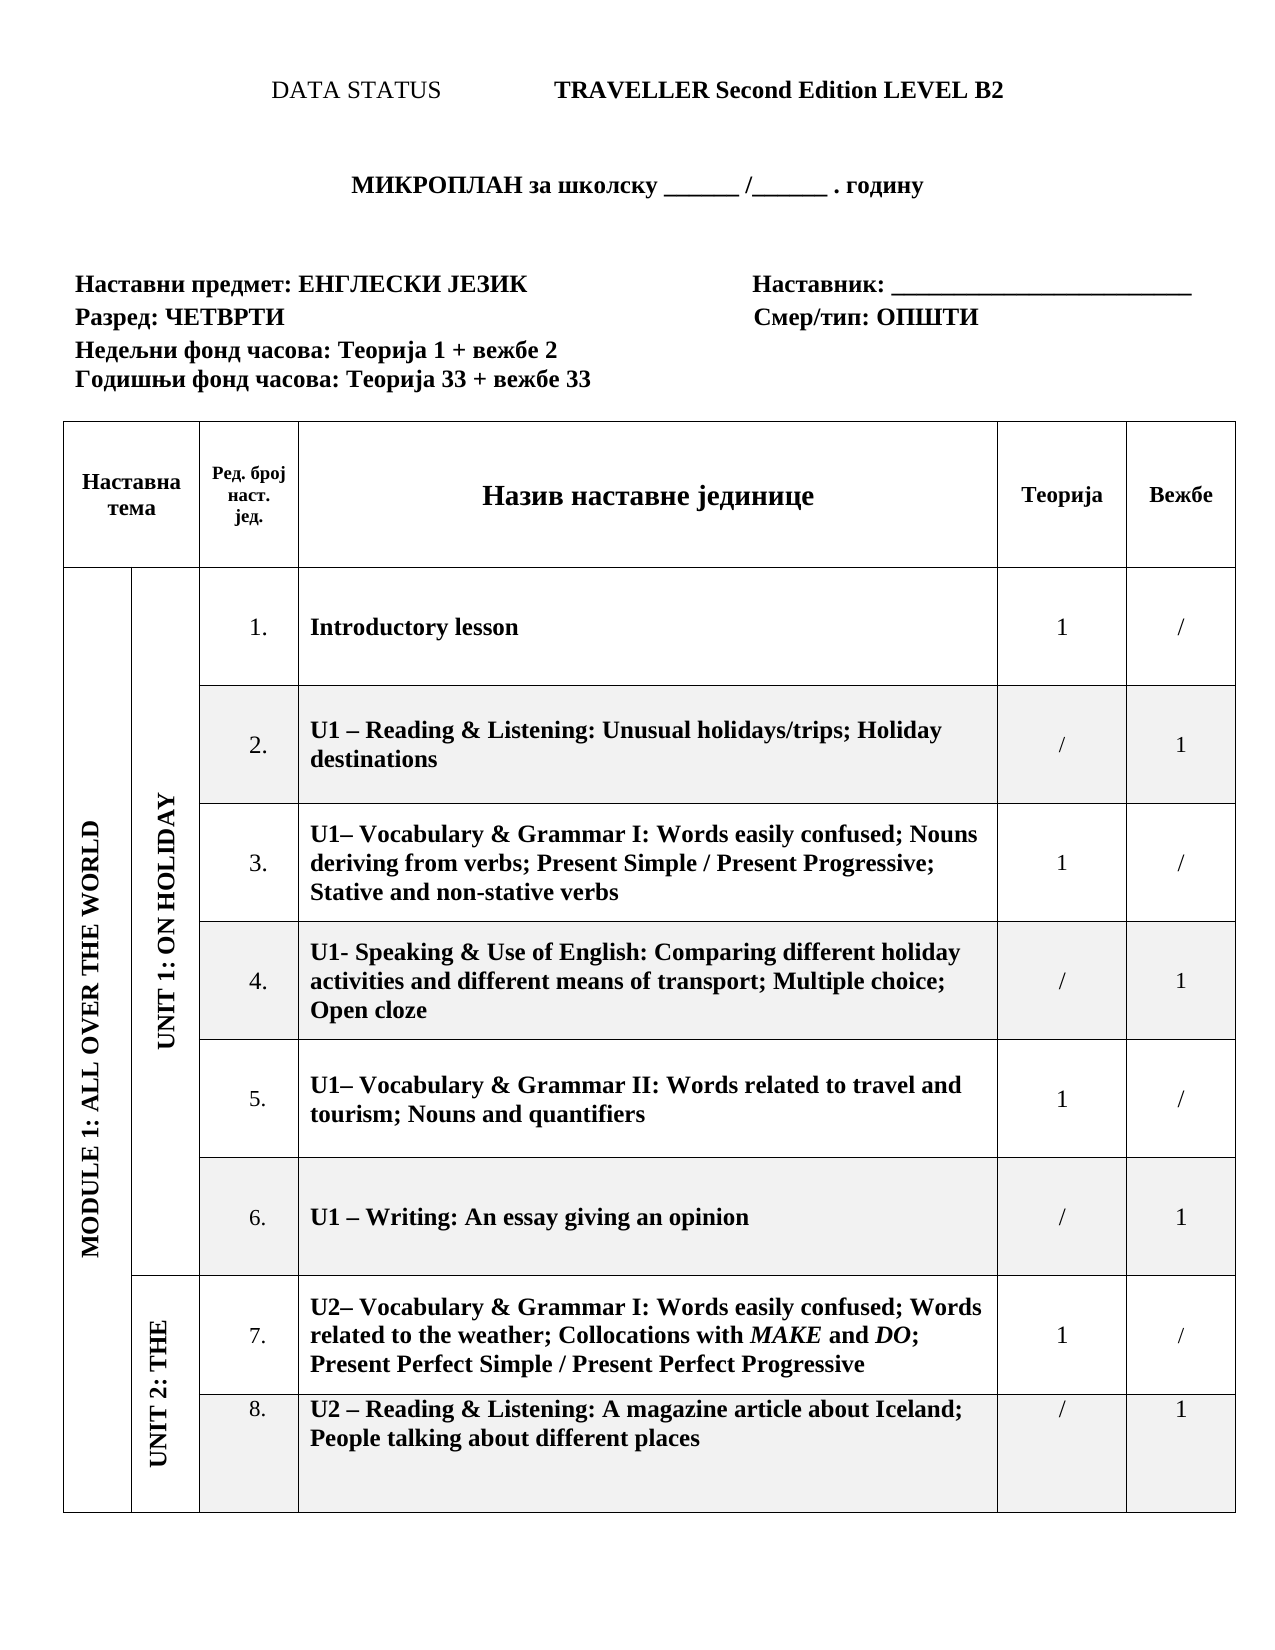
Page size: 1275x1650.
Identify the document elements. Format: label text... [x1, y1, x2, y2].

table_header Теорија [998, 422, 1126, 567]
table_cell / [1127, 1040, 1235, 1157]
text МИКРОПЛАН за школску ______ /______ . годину [75, 170, 1200, 198]
table_cell / [1127, 804, 1235, 921]
table_cell U1- Speaking & Use of English: Comparing different holiday activities and different means of transport; Multiple choice; Open cloze [299, 922, 997, 1039]
table_cell / [1127, 568, 1235, 685]
table_header Вежбе [1127, 422, 1235, 567]
text Годишњи фонд часова: Теорија 33 + вежбе 33 [75, 364, 1200, 392]
table_cell U1– Vocabulary & Grammar II: Words related to travel and tourism; Nouns and quantifiers [299, 1040, 997, 1157]
table_header Ред. број наст. јед. [200, 422, 298, 567]
table_cell MODULE 1: ALL OVER THE WORLD [64, 568, 131, 1512]
table_cell U1 – Writing: An essay giving an opinion [299, 1158, 997, 1275]
text Разред: ЧЕТВРТИ Смер/тип: ОПШТИ [75, 302, 1200, 331]
table_cell U2 – Reading & Listening: A magazine article about Iceland; People talking about different places [299, 1395, 997, 1512]
table_cell UNIT 1: ON HOLIDAY [132, 568, 199, 1275]
table_cell U2– Vocabulary & Grammar I: Words easily confused; Words related to the weather; Collocations with MAKE and DO; Present Perfect Simple / Present Perfect Progressive [299, 1276, 997, 1393]
table_cell 1 [1127, 686, 1235, 803]
table_header Наставна тема [64, 422, 199, 567]
table_cell UNIT 2: THE PLACE TO BE [132, 1276, 199, 1512]
table_cell 1 [998, 1040, 1126, 1157]
table_cell [200, 1395, 298, 1512]
table_cell [200, 1040, 298, 1157]
table_cell U1 – Reading & Listening: Unusual holidays/trips; Holiday destinations [299, 686, 997, 803]
table_cell 1 [1127, 1158, 1235, 1275]
table_cell / [998, 1158, 1126, 1275]
table_cell [200, 686, 298, 803]
table_cell [200, 804, 298, 921]
table_cell 1 [1127, 1395, 1235, 1512]
table_cell U1– Vocabulary & Grammar I: Words easily confused; Nouns deriving from verbs; Present Simple / Present Progressive; Stative and non-stative verbs [299, 804, 997, 921]
table_cell / [998, 686, 1126, 803]
table_cell 1 [998, 804, 1126, 921]
table_cell [200, 922, 298, 1039]
text DATA STATUS TRAVELLER Second Edition LEVEL B2 [75, 75, 1200, 104]
table_cell [200, 1158, 298, 1275]
table_cell 1 [998, 1276, 1126, 1393]
table_cell / [1127, 1276, 1235, 1393]
table_cell Introductory lesson [299, 568, 997, 685]
table_cell / [998, 1395, 1126, 1512]
table_cell / [998, 922, 1126, 1039]
text Наставни предмет: ЕНГЛЕСКИ ЈЕЗИК Наставник: ________________________ [75, 269, 1200, 298]
table_header Назив наставне јединице [299, 422, 997, 567]
table_cell [200, 1276, 298, 1393]
table_cell [200, 568, 298, 685]
table_cell 1 [1127, 922, 1235, 1039]
text Недељни фонд часова: Теорија 1 + вежбе 2 [75, 335, 1200, 364]
table_cell 1 [998, 568, 1126, 685]
